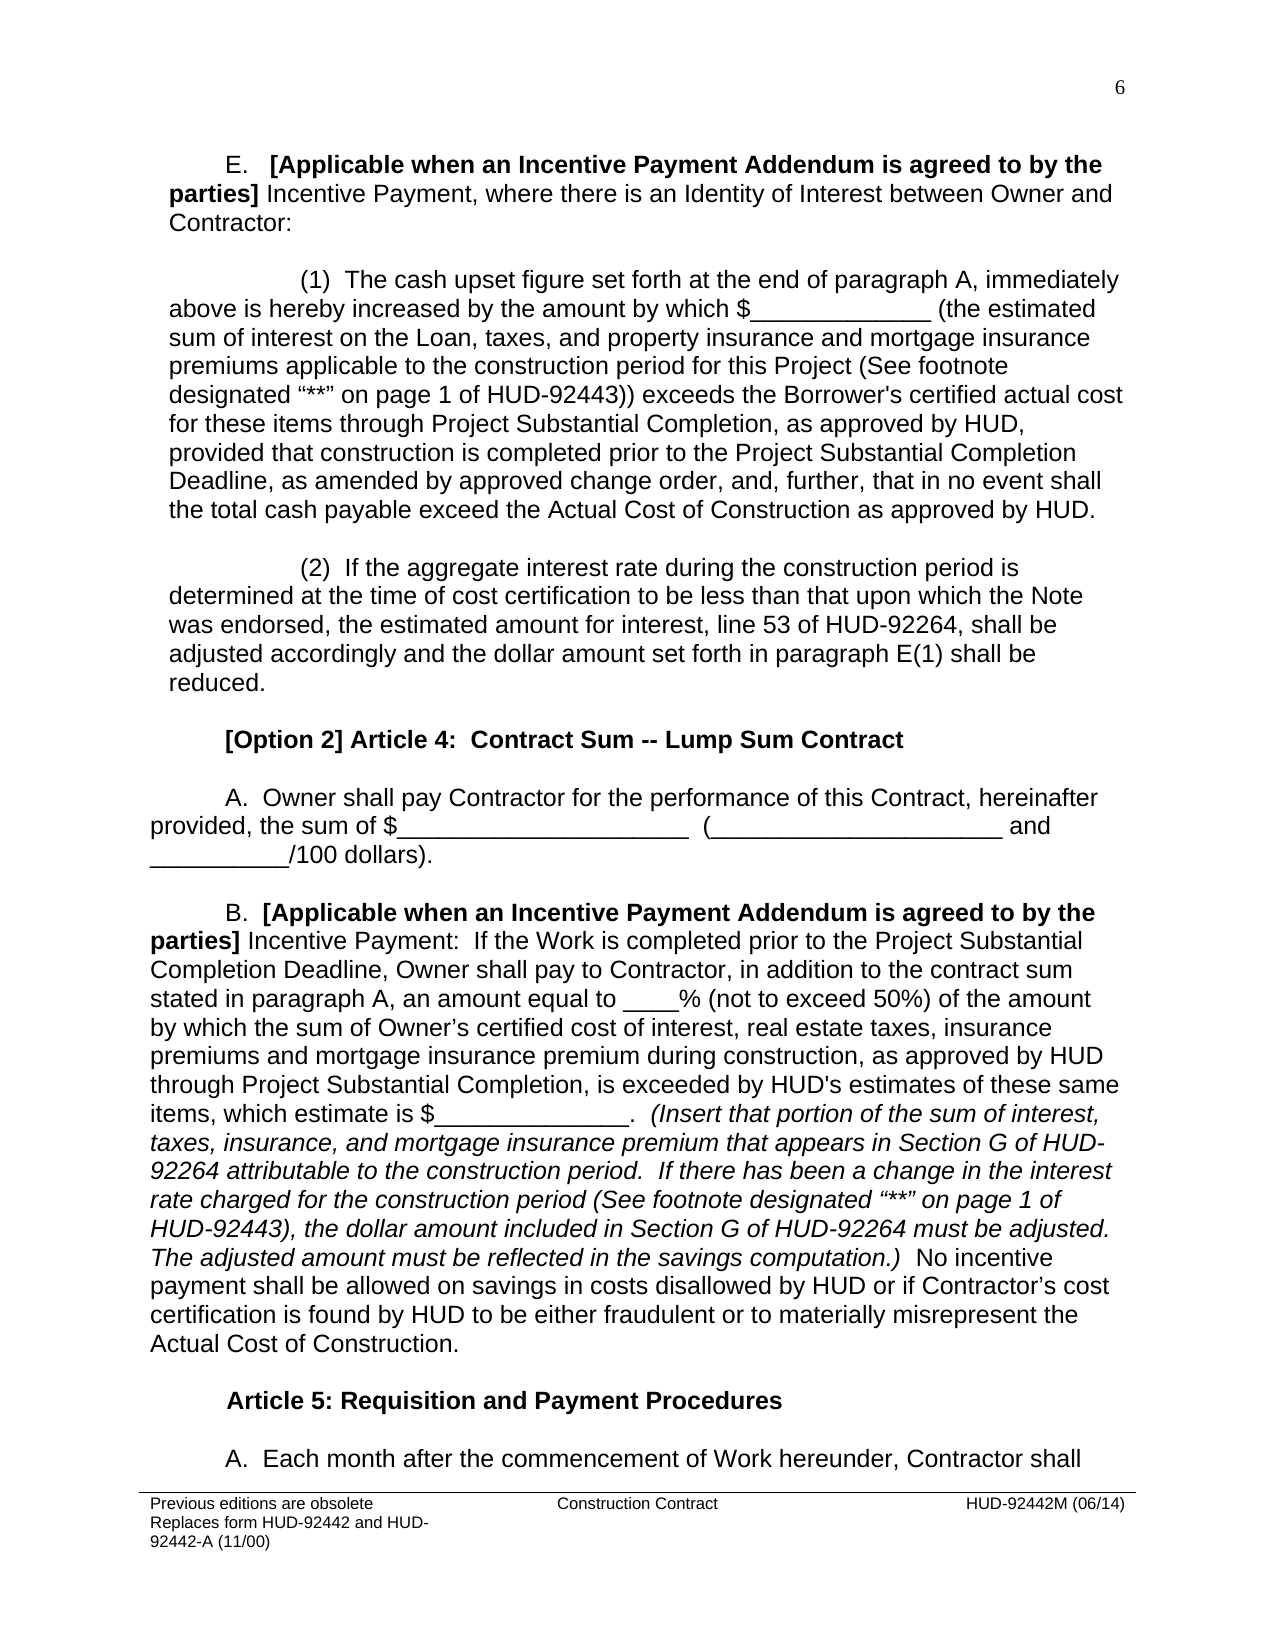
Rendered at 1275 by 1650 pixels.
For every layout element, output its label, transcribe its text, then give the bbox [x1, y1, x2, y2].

text B. [Applicable when an Incentive Payment Addendum is agreed to by the parties] Incentive Payment: If the Work is completed prior to the Project Substantial Completion Deadline, Owner shall pay to Contractor, in addition to the contract sum stated in paragraph A, an amount equal to ____% (not to exceed 50%) of the amount by which the sum of Owner’s certified cost of interest, real estate taxes, insurance premiums and mortgage insurance premium during construction, as approved by HUD through Project Substantial Completion, is exceeded by HUD's estimates of these same items, which estimate is $______________. (Insert that portion of the sum of interest, taxes, insurance, and mortgage insurance premium that appears in Section G of HUD-92264 attributable to the construction period. If there has been a change in the interest rate charged for the construction period (See footnote designated “**” on page 1 of HUD-92443), the dollar amount included in Section G of HUD-92264 must be adjusted. The adjusted amount must be reflected in the savings computation.) No incentive payment shall be allowed on savings in costs disallowed by HUD or if Contractor’s cost certification is found by HUD to be either fraudulent or to materially misrepresent the Actual Cost of Construction. [150, 897, 1125, 1357]
text (2) If the aggregate interest rate during the construction period is determined at the time of cost certification to be less than that upon which the Note was endorsed, the estimated amount for interest, line 53 of HUD-92264, shall be adjusted accordingly and the dollar amount set forth in paragraph E(1) shall be reduced. [141, 552, 1125, 696]
text (1) The cash upset figure set forth at the end of paragraph A, immediately above is hereby increased by the amount by which $_____________ (the estimated sum of interest on the Loan, taxes, and property insurance and mortgage insurance premiums applicable to the construction period for this Project (See footnote designated “**” on page 1 of HUD-92443)) exceeds the Borrower's certified actual cost for these items through Project Substantial Completion, as approved by HUD, provided that construction is completed prior to the Project Substantial Completion Deadline, as amended by approved change order, and, further, that in no event shall the total cash payable exceed the Actual Cost of Construction as approved by HUD. [141, 265, 1125, 524]
text E. [Applicable when an Incentive Payment Addendum is agreed to by the parties] Incentive Payment, where there is an Identity of Interest between Owner and Contractor: [141, 150, 1125, 236]
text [150, 1444, 1125, 1472]
text Article 5: Requisition and Payment Procedures [150, 1386, 1125, 1415]
text A. Owner shall pay Contractor for the performance of this Contract, hereinafter provided, the sum of $_____________________ (_____________________ and __________/100 dollars). [150, 782, 1125, 869]
text [Option 2] Article 4: Contract Sum -- Lump Sum Contract [150, 725, 1125, 754]
